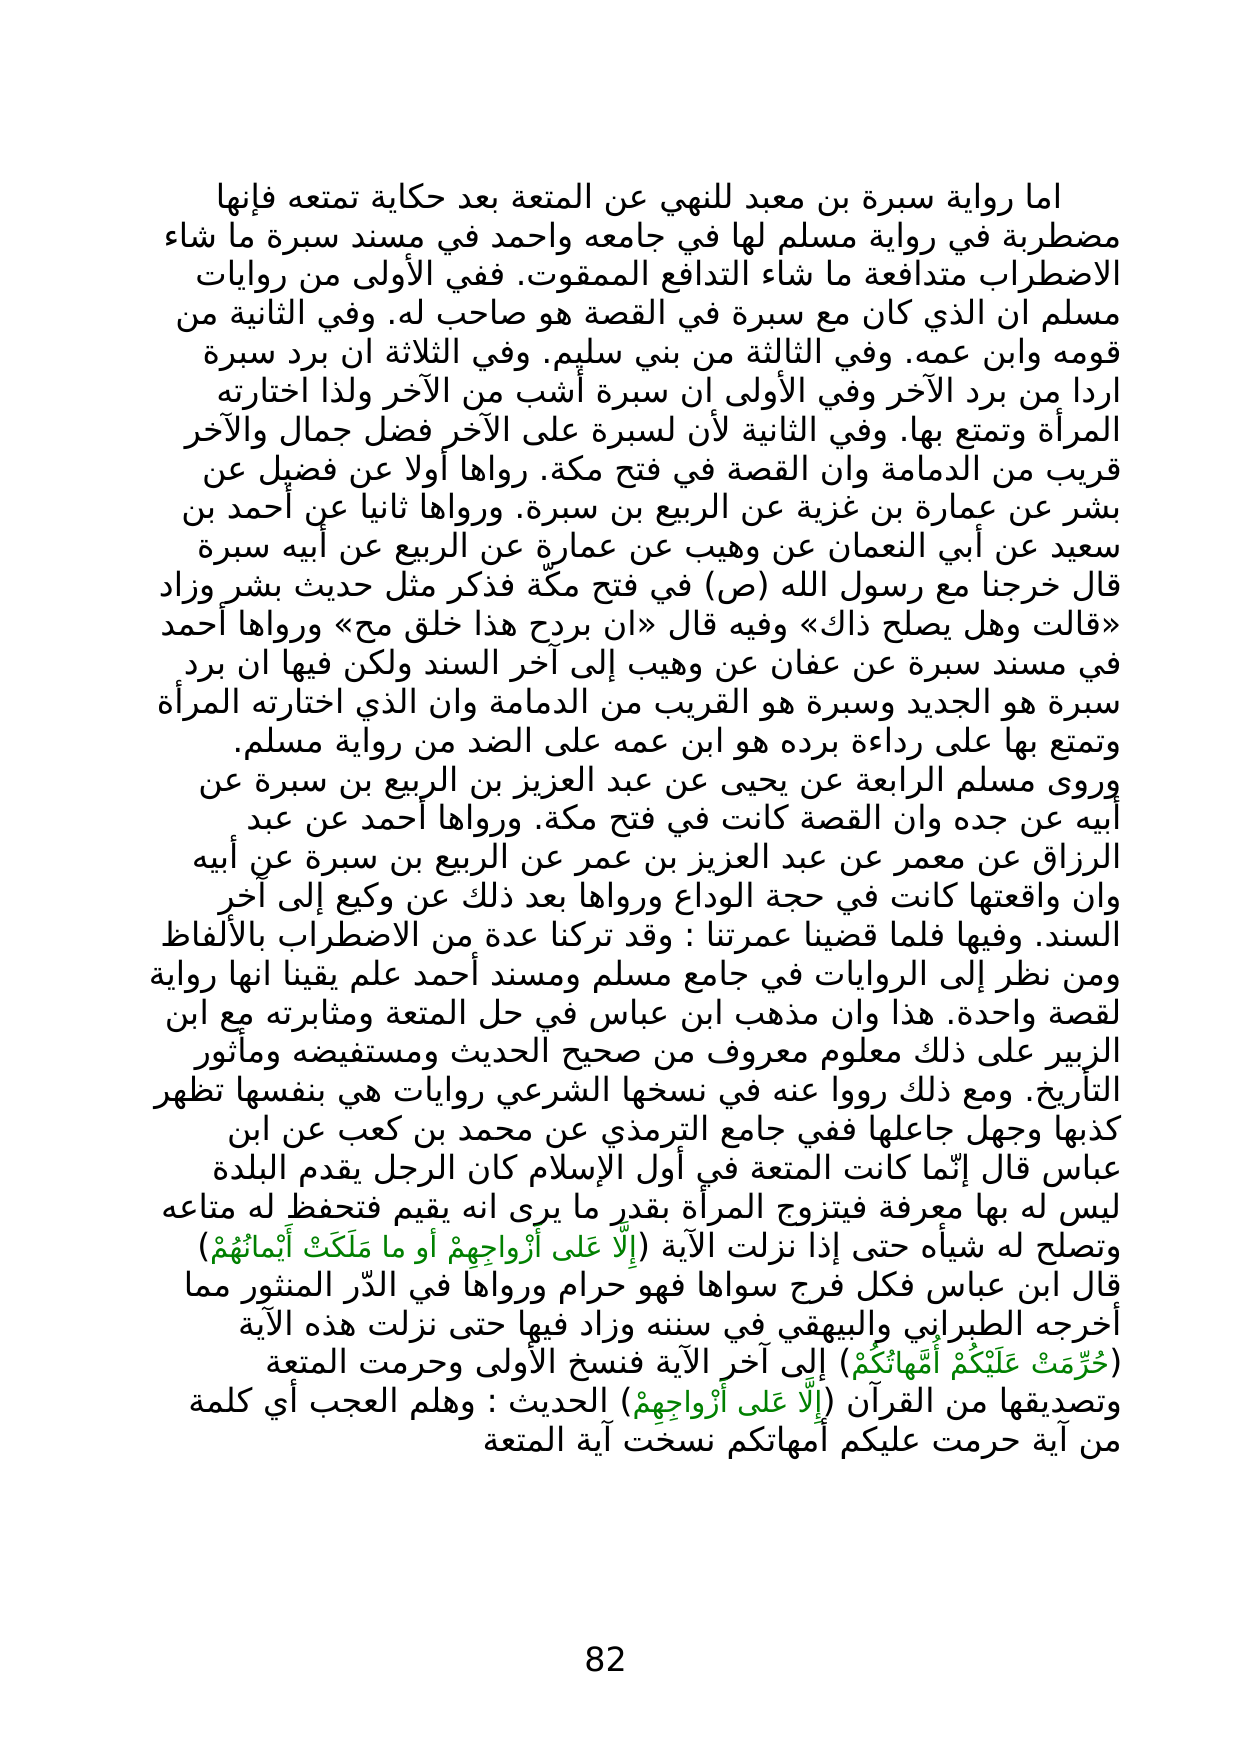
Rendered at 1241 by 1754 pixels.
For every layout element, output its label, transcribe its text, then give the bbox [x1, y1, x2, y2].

text اما رواية سبرة بن معبد للنهي عن المتعة بعد حكاية تمتعه فإنها مضطربة في رواية مسلم لها في جامعه واحمد في مسند سبرة ما شاء الاضطراب متدافعة ما شاء التدافع الممقوت. ففي الأولى من روايات مسلم ان الذي كان مع سبرة في القصة هو صاحب له. وفي الثانية من قومه وابن عمه. وفي الثالثة من بني سليم. وفي الثلاثة ان برد سبرة اردا من برد الآخر وفي الأولى ان سبرة أشب من الآخر ولذا اختارته المرأة وتمتع بها. وفي الثانية لأن لسبرة على الآخر فضل جمال والآخر قريب من الدمامة وان القصة في فتح مكة. رواها أولا عن فضيل عن بشر عن عمارة بن غزية عن الربيع بن سبرة. ورواها ثانيا عن أحمد بن سعيد عن أبي النعمان عن وهيب عن عمارة عن الربيع عن أبيه سبرة قال خرجنا مع رسول الله (ص) في فتح مكّة فذكر مثل حديث بشر وزاد «قالت وهل يصلح ذاك» وفيه قال «ان بردح هذا خلق مح» ورواها أحمد في مسند سبرة عن عفان عن وهيب إلى آخر السند ولكن فيها ان برد سبرة هو الجديد وسبرة هو القريب من الدمامة وان الذي اختارته المرأة وتمتع بها على رداءة برده هو ابن عمه على الضد من رواية مسلم. وروى مسلم الرابعة عن يحيى عن عبد العزيز بن الربيع بن سبرة عن أبيه عن جده وان القصة كانت في فتح مكة. ورواها أحمد عن عبد الرزاق عن معمر عن عبد العزيز بن عمر عن الربيع بن سبرة عن أبيه وان واقعتها كانت في حجة الوداع ورواها بعد ذلك عن وكيع إلى آخر السند. وفيها فلما قضينا عمرتنا : وقد تركنا عدة من الاضطراب بالألفاظ ومن نظر إلى الروايات في جامع مسلم ومسند أحمد علم يقينا انها رواية لقصة واحدة. هذا وان مذهب ابن عباس في حل المتعة ومثابرته مع ابن الزبير على ذلك معلوم معروف من صحيح الحديث ومستفيضه ومأثور التأريخ. ومع ذلك رووا عنه في نسخها الشرعي روايات هي بنفسها تظهر كذبها وجهل جاعلها ففي جامع الترمذي عن محمد بن كعب عن ابن عباس قال إنّما كانت المتعة في أول الإسلام كان الرجل يقدم البلدة ليس له بها معرفة فيتزوج المرأة بقدر ما يرى انه يقيم فتحفظ له متاعه وتصلح له شيأه حتى إذا نزلت الآية (إِلَّا عَلى أَزْواجِهِمْ أو ما مَلَكَتْ أَيْمانُهُمْ) قال ابن عباس فكل فرج سواها فهو حرام ورواها في الدّر المنثور مما أخرجه الطبراني والبيهقي في سننه وزاد فيها حتى نزلت هذه الآية (حُرِّمَتْ عَلَيْكُمْ أُمَّهاتُكُمْ) إلى آخر الآية فنسخ الأولى وحرمت المتعة وتصديقها من القرآن (إِلَّا عَلى أَزْواجِهِمْ) الحديث : وهلم العجب أي كلمة من آية حرمت عليكم أمهاتكم نسخت آية المتعة [148, 177, 1122, 1459]
